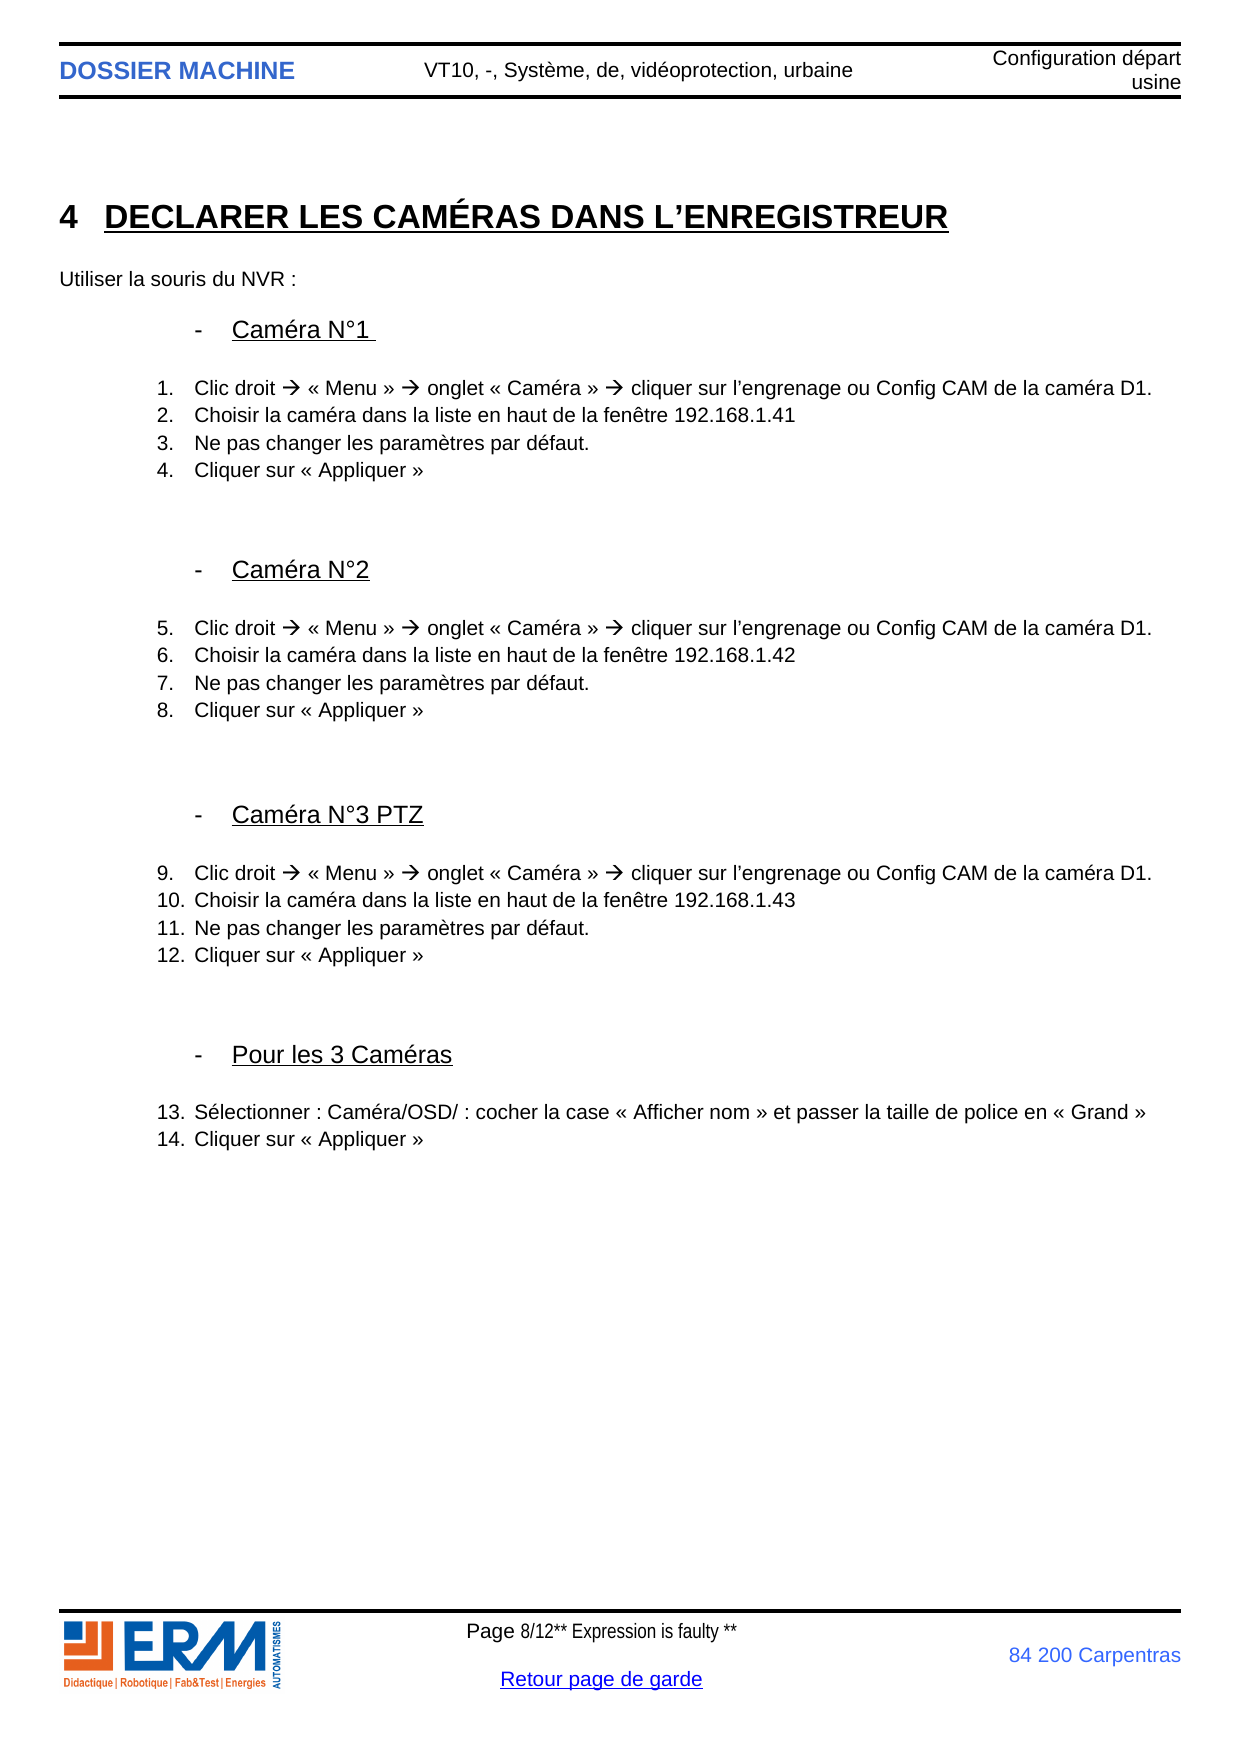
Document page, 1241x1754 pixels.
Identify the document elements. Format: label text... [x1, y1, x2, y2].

list Clic droit « Menu » onglet « Caméra » cliquer sur l’engrenage ou Config CAM de la caméra D1. [157, 861, 1181, 885]
list Choisir la caméra dans la liste en haut de la fenêtre 192.168.1.41 [157, 403, 1181, 427]
list Caméra N°3 PTZ [194, 800, 1181, 829]
list Caméra N°2 [194, 555, 1181, 583]
list Ne pas changer les paramètres par défaut. [157, 916, 1181, 940]
list Clic droit « Menu » onglet « Caméra » cliquer sur l’engrenage ou Config CAM de la caméra D1. [157, 376, 1181, 399]
list Cliquer sur « Appliquer » [157, 943, 1181, 967]
list Clic droit « Menu » onglet « Caméra » cliquer sur l’engrenage ou Config CAM de la caméra D1. [157, 615, 1181, 639]
list Choisir la caméra dans la liste en haut de la fenêtre 192.168.1.43 [157, 888, 1181, 912]
subtitle DECLARER LEs caméras dans l’enregistreur [59, 197, 1181, 236]
list Cliquer sur « Appliquer » [157, 458, 1181, 482]
list Pour les 3 Caméras [194, 1040, 1181, 1096]
list Ne pas changer les paramètres par défaut. [157, 670, 1181, 694]
list Caméra N°1 [194, 315, 1181, 344]
list Ne pas changer les paramètres par défaut. [157, 431, 1181, 454]
list Choisir la caméra dans la liste en haut de la fenêtre 192.168.1.42 [157, 643, 1181, 667]
text Utiliser la souris du NVR : [59, 267, 1181, 291]
list Cliquer sur « Appliquer » [157, 698, 1181, 722]
list Sélectionner : Caméra/OSD/ : cocher la case « Afficher nom » et passer la taille de police en « Grand » [157, 1100, 1181, 1124]
list Cliquer sur « Appliquer » [157, 1127, 1181, 1151]
